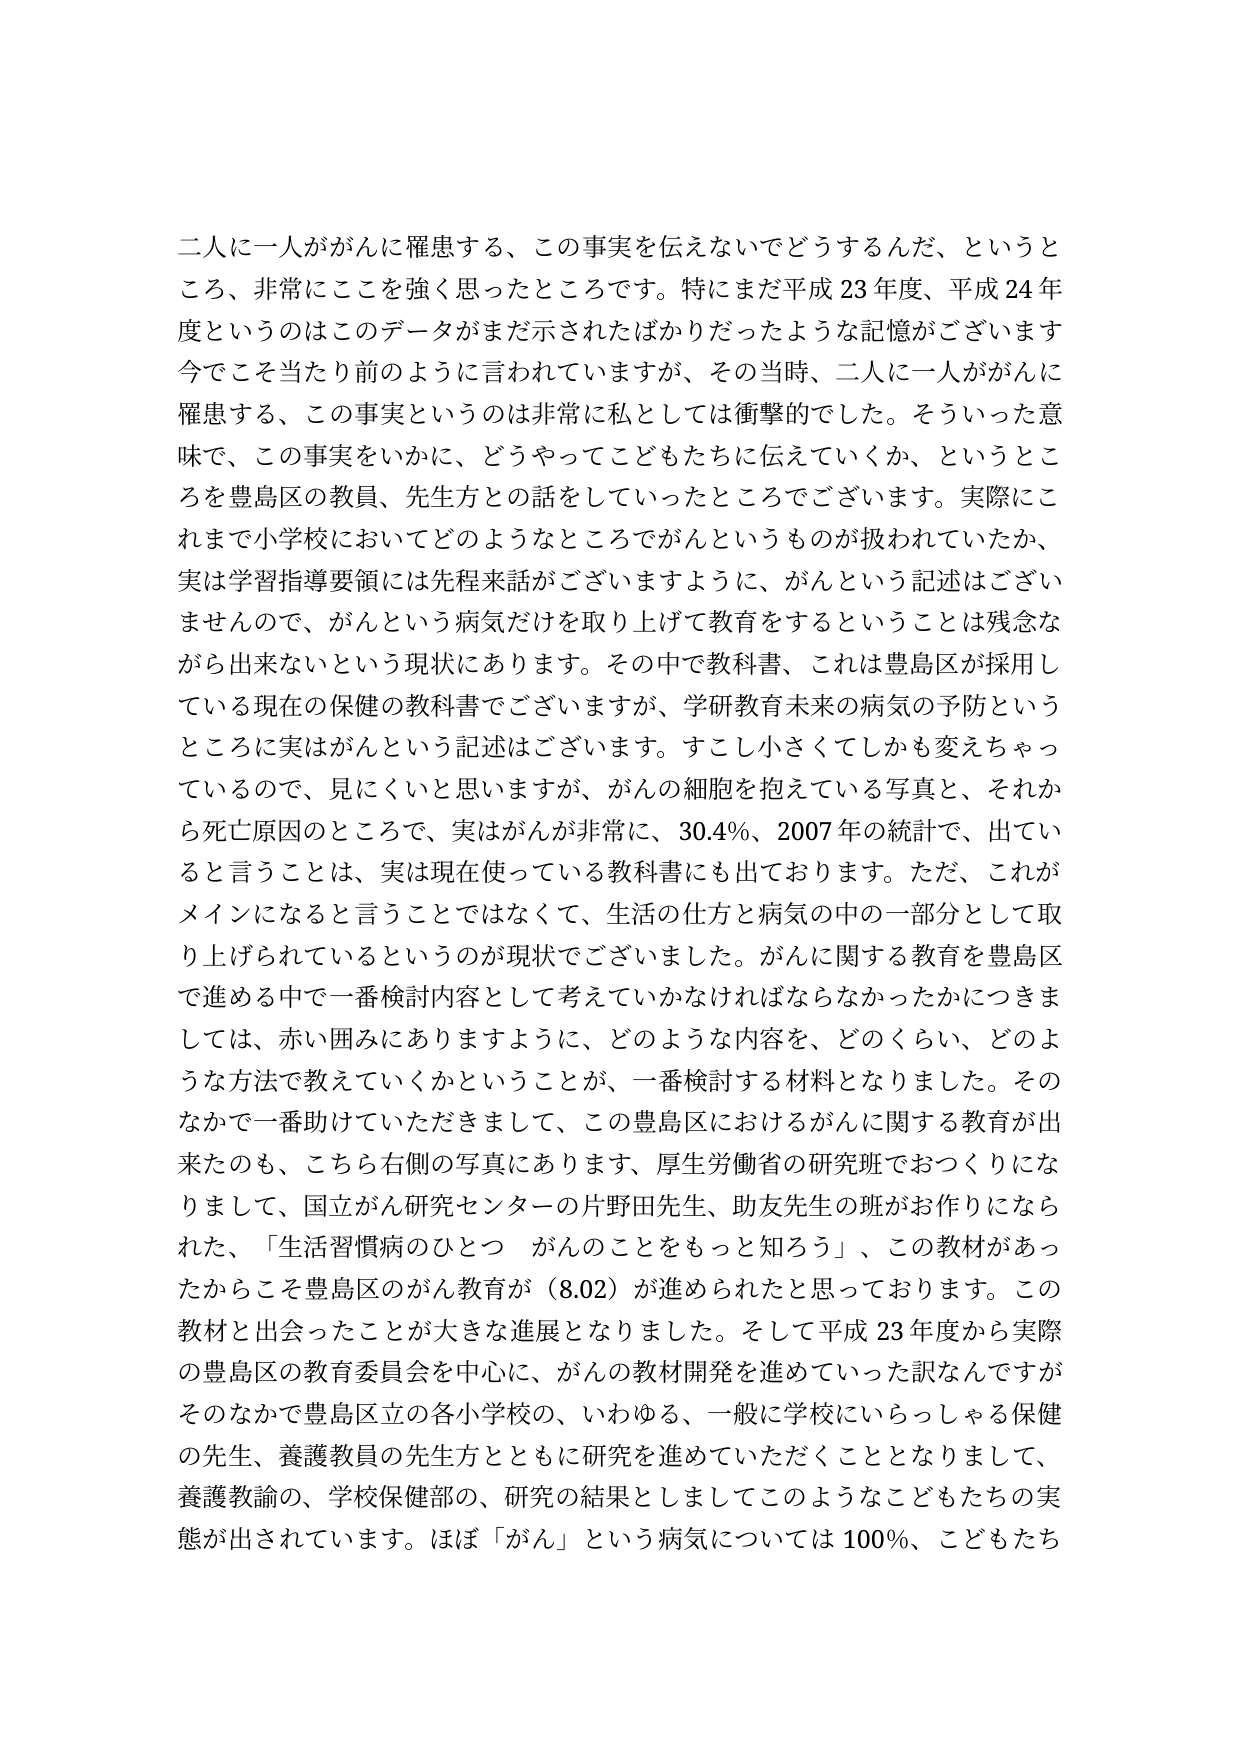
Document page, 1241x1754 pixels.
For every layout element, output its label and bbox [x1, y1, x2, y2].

text [177, 225, 1063, 1558]
